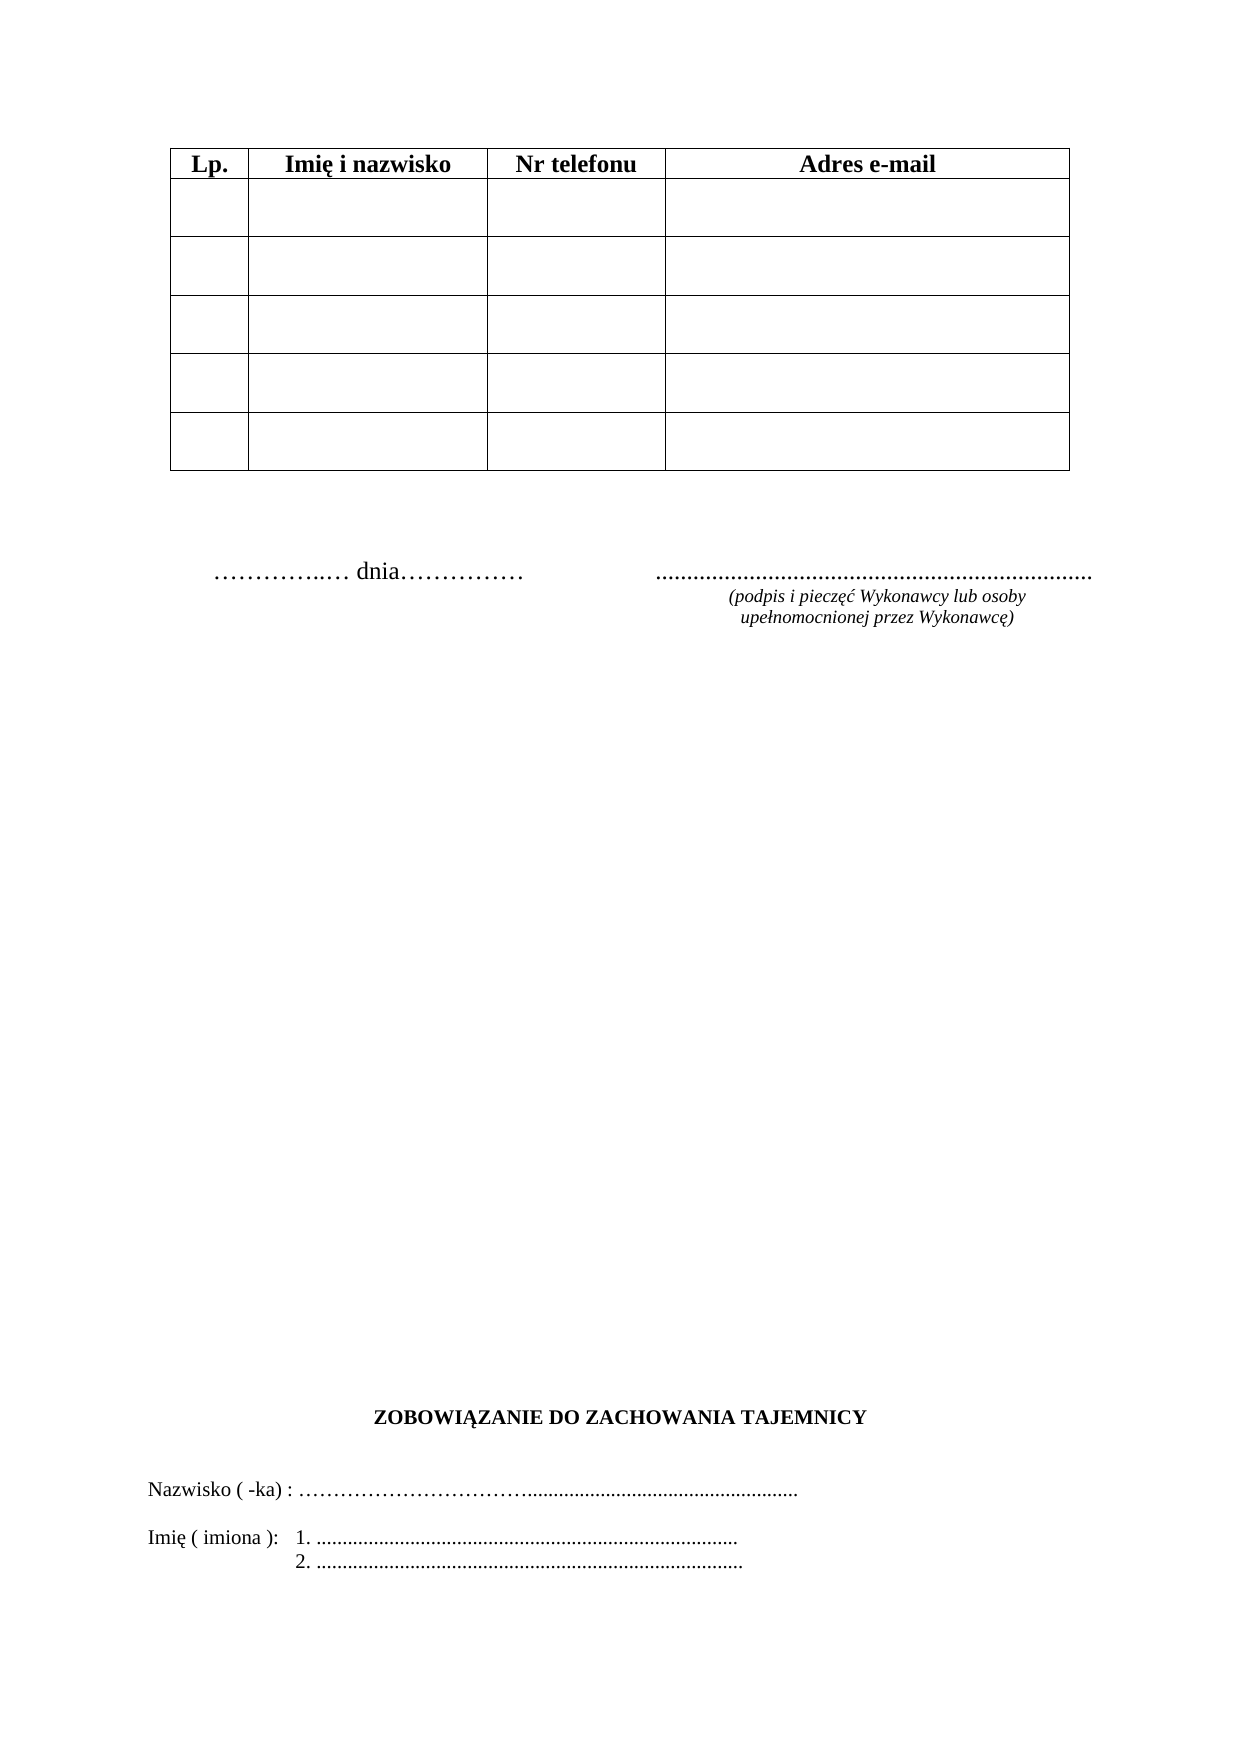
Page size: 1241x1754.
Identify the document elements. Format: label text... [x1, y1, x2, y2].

table_header Lp. [171, 149, 248, 177]
text Nazwisko ( -ka) : …………………………….................................................... [148, 1477, 1093, 1501]
table_cell [171, 237, 248, 294]
table_header Nr telefonu [488, 149, 665, 177]
table_cell [666, 179, 1069, 236]
text ZOBOWIĄZANIE DO ZACHOWANIA TAJEMNICY [148, 1404, 1093, 1429]
table_cell [249, 354, 487, 412]
table_cell [666, 296, 1069, 353]
table_cell [171, 296, 248, 353]
table_cell [488, 296, 665, 353]
table_cell [488, 237, 665, 294]
text Imię ( imiona ): 1. ................................................................................. [148, 1525, 1093, 1549]
table_cell [249, 179, 487, 236]
table_header Imię i nazwisko [249, 149, 487, 177]
table_cell [488, 179, 665, 236]
table_cell [666, 413, 1069, 470]
table_cell [171, 354, 248, 412]
table_cell [249, 296, 487, 353]
table_cell [666, 237, 1069, 294]
text 2. .................................................................................. [221, 1549, 1093, 1573]
text …………..… dnia…………… ...................................................................... [148, 556, 1093, 585]
table_header Adres e-mail [666, 149, 1069, 177]
table_cell [666, 354, 1069, 412]
table_cell [171, 413, 248, 470]
table_cell [488, 354, 665, 412]
table_cell [249, 413, 487, 470]
table_cell [488, 413, 665, 470]
text (podpis i pieczęć Wykonawcy lub osoby upełnomocnionej przez Wykonawcę) [664, 585, 1093, 628]
table_cell [171, 179, 248, 236]
table_cell [249, 237, 487, 294]
